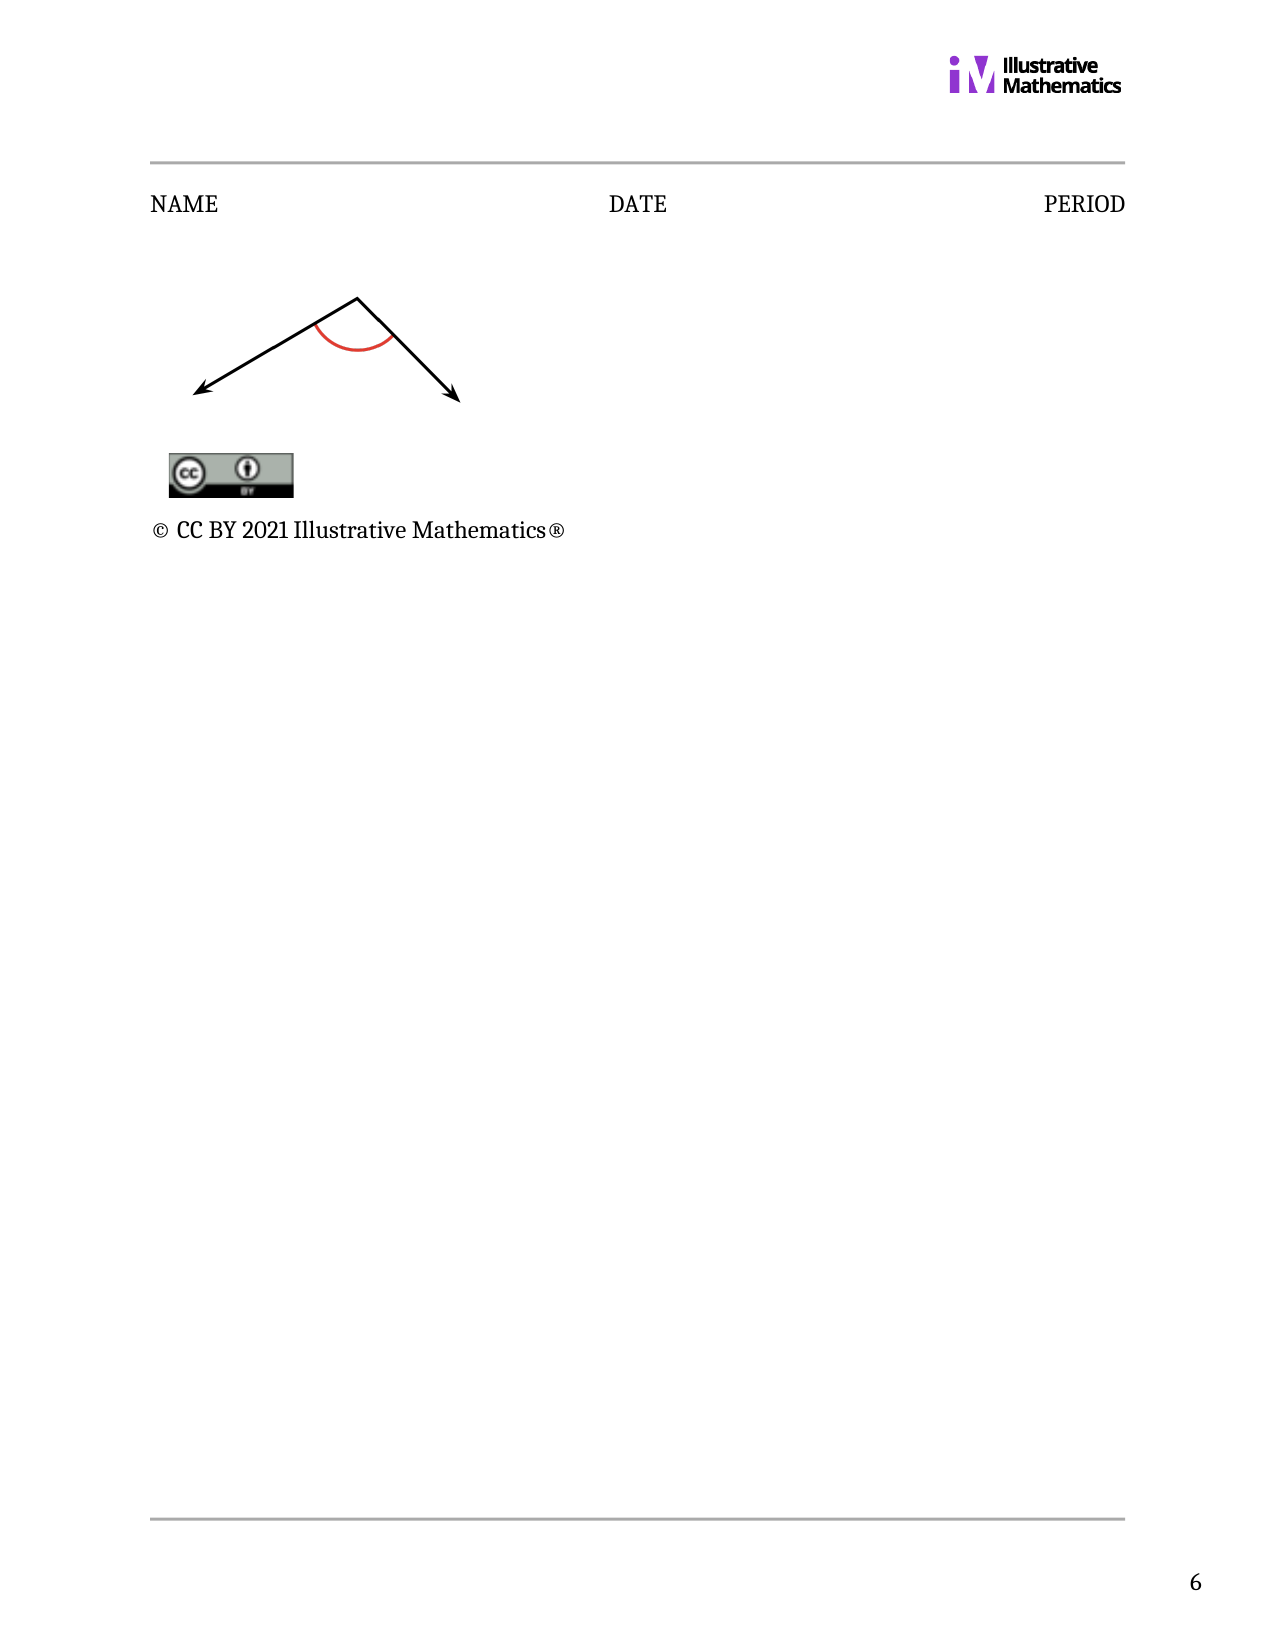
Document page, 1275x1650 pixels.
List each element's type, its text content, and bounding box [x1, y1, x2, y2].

picture [168, 247, 484, 435]
picture [168, 453, 294, 498]
picture [949, 55, 1121, 93]
text © CC BY 2021 Illustrative Mathematics® [150, 516, 1125, 545]
